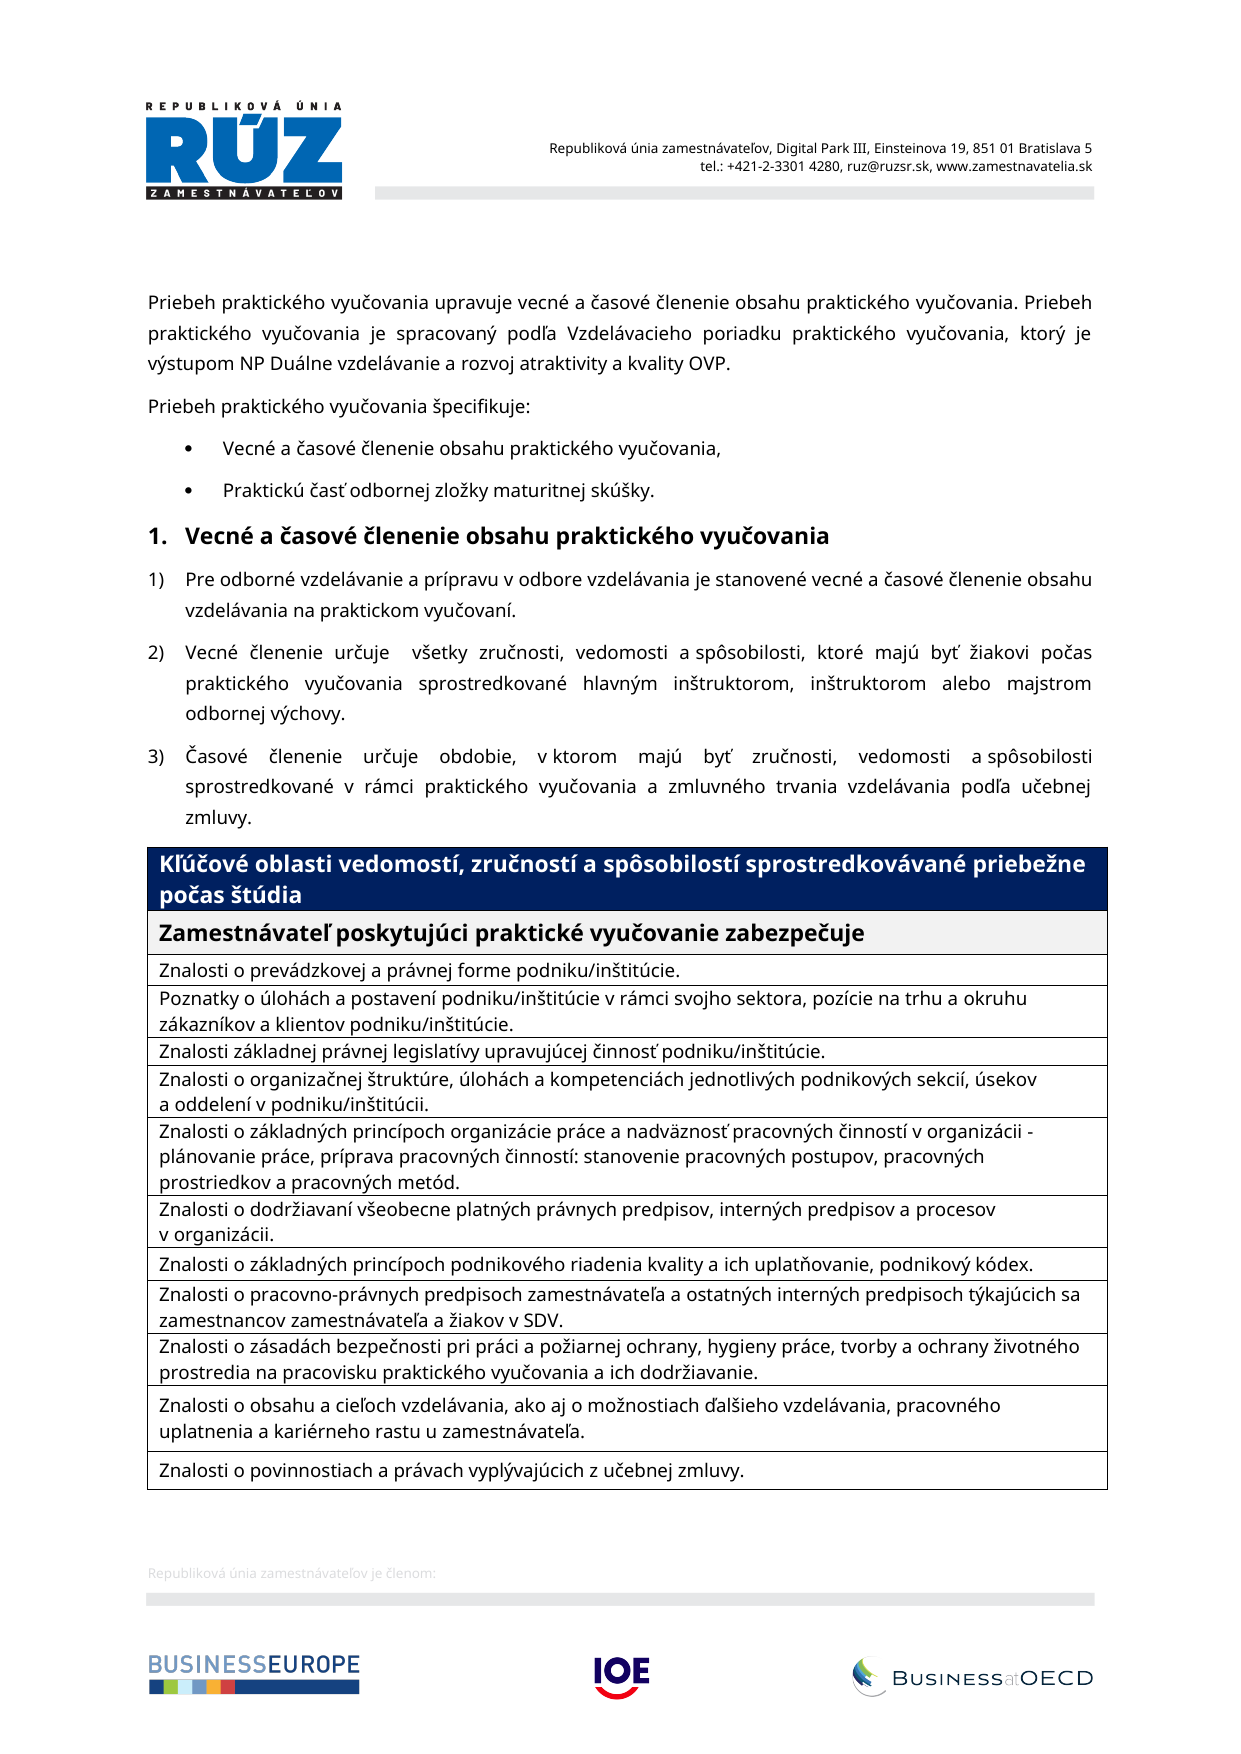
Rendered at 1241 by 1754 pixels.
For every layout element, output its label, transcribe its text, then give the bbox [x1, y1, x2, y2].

table_cell Znalosti o prevádzkovej a právnej forme podniku/inštitúcie. [148, 955, 1107, 985]
list Vecné a časové členenie obsahu praktického vyučovania, [185, 435, 1092, 461]
table_cell Zamestnávateľ poskytujúci praktické vyučovanie zabezpečuje [148, 911, 1107, 954]
table_header Kľúčové oblasti vedomostí, zručností a spôsobilostí sprostredkovávané priebežne počas štúdia [148, 848, 1107, 910]
table_cell Znalosti o zásadách bezpečnosti pri práci a požiarnej ochrany, hygieny práce, tvorby a ochrany životného prostredia na pracovisku praktického vyučovania a ich dodržiavanie. [148, 1334, 1107, 1384]
table_cell Poznatky o úlohách a postavení podniku/inštitúcie v rámci svojho sektora, pozície na trhu a okruhu zákazníkov a klientov podniku/inštitúcie. [148, 986, 1107, 1037]
table_cell Znalosti o základných princípoch organizácie práce a nadväznosť pracovných činností v organizácii - plánovanie práce, príprava pracovných činností: stanovenie pracovných postupov, pracovných prostriedkov a pracovných metód. [148, 1118, 1107, 1195]
list Pre odborné vzdelávanie a prípravu v odbore vzdelávania je stanovené vecné a časové členenie obsahu vzdelávania na praktickom vyučovaní. [148, 566, 1092, 622]
picture [0, 1499, 1241, 1754]
list Vecné a časové členenie obsahu praktického vyučovania [148, 520, 1092, 551]
text Priebeh praktického vyučovania špecifikuje: [148, 393, 1092, 418]
list Praktickú časť odbornej zložky maturitnej skúšky. [185, 478, 1092, 503]
table_cell Znalosti o obsahu a cieľoch vzdelávania, ako aj o možnostiach ďalšieho vzdelávania, pracovného uplatnenia a kariérneho rastu u zamestnávateľa. [148, 1386, 1107, 1451]
table_cell Znalosti o organizačnej štruktúre, úlohách a kompetenciách jednotlivých podnikových sekcií, úsekov a oddelení v podniku/inštitúcii. [148, 1066, 1107, 1117]
list Vecné členenie určuje všetky zručnosti, vedomosti a spôsobilosti, ktoré majú byť žiakovi počas praktického vyučovania sprostredkované hlavným inštruktorom, inštruktorom alebo majstrom odbornej výchovy. [148, 639, 1092, 726]
table_cell Znalosti o pracovno-právnych predpisoch zamestnávateľa a ostatných interných predpisoch týkajúcich sa zamestnancov zamestnávateľa a žiakov v SDV. [148, 1281, 1107, 1332]
text Priebeh praktického vyučovania upravuje vecné a časové členenie obsahu praktického vyučovania. Priebeh praktického vyučovania je spracovaný podľa Vzdelávacieho poriadku praktického vyučovania, ktorý je výstupom NP Duálne vzdelávanie a rozvoj atraktivity a kvality OVP. [148, 289, 1092, 376]
list Časové členenie určuje obdobie, v ktorom majú byť zručnosti, vedomosti a spôsobilosti sprostredkované v rámci praktického vyučovania a zmluvného trvania vzdelávania podľa učebnej zmluvy. [148, 743, 1092, 830]
table_cell Znalosti o povinnostiach a právach vyplývajúcich z učebnej zmluvy. [148, 1452, 1107, 1489]
table_cell Znalosti základnej právnej legislatívy upravujúcej činnosť podniku/inštitúcie. [148, 1038, 1107, 1065]
table_cell Znalosti o dodržiavaní všeobecne platných právnych predpisov, interných predpisov a procesov v organizácii. [148, 1196, 1107, 1247]
table_cell Znalosti o základných princípoch podnikového riadenia kvality a ich uplatňovanie, podnikový kódex. [148, 1248, 1107, 1280]
picture [0, 0, 1241, 291]
